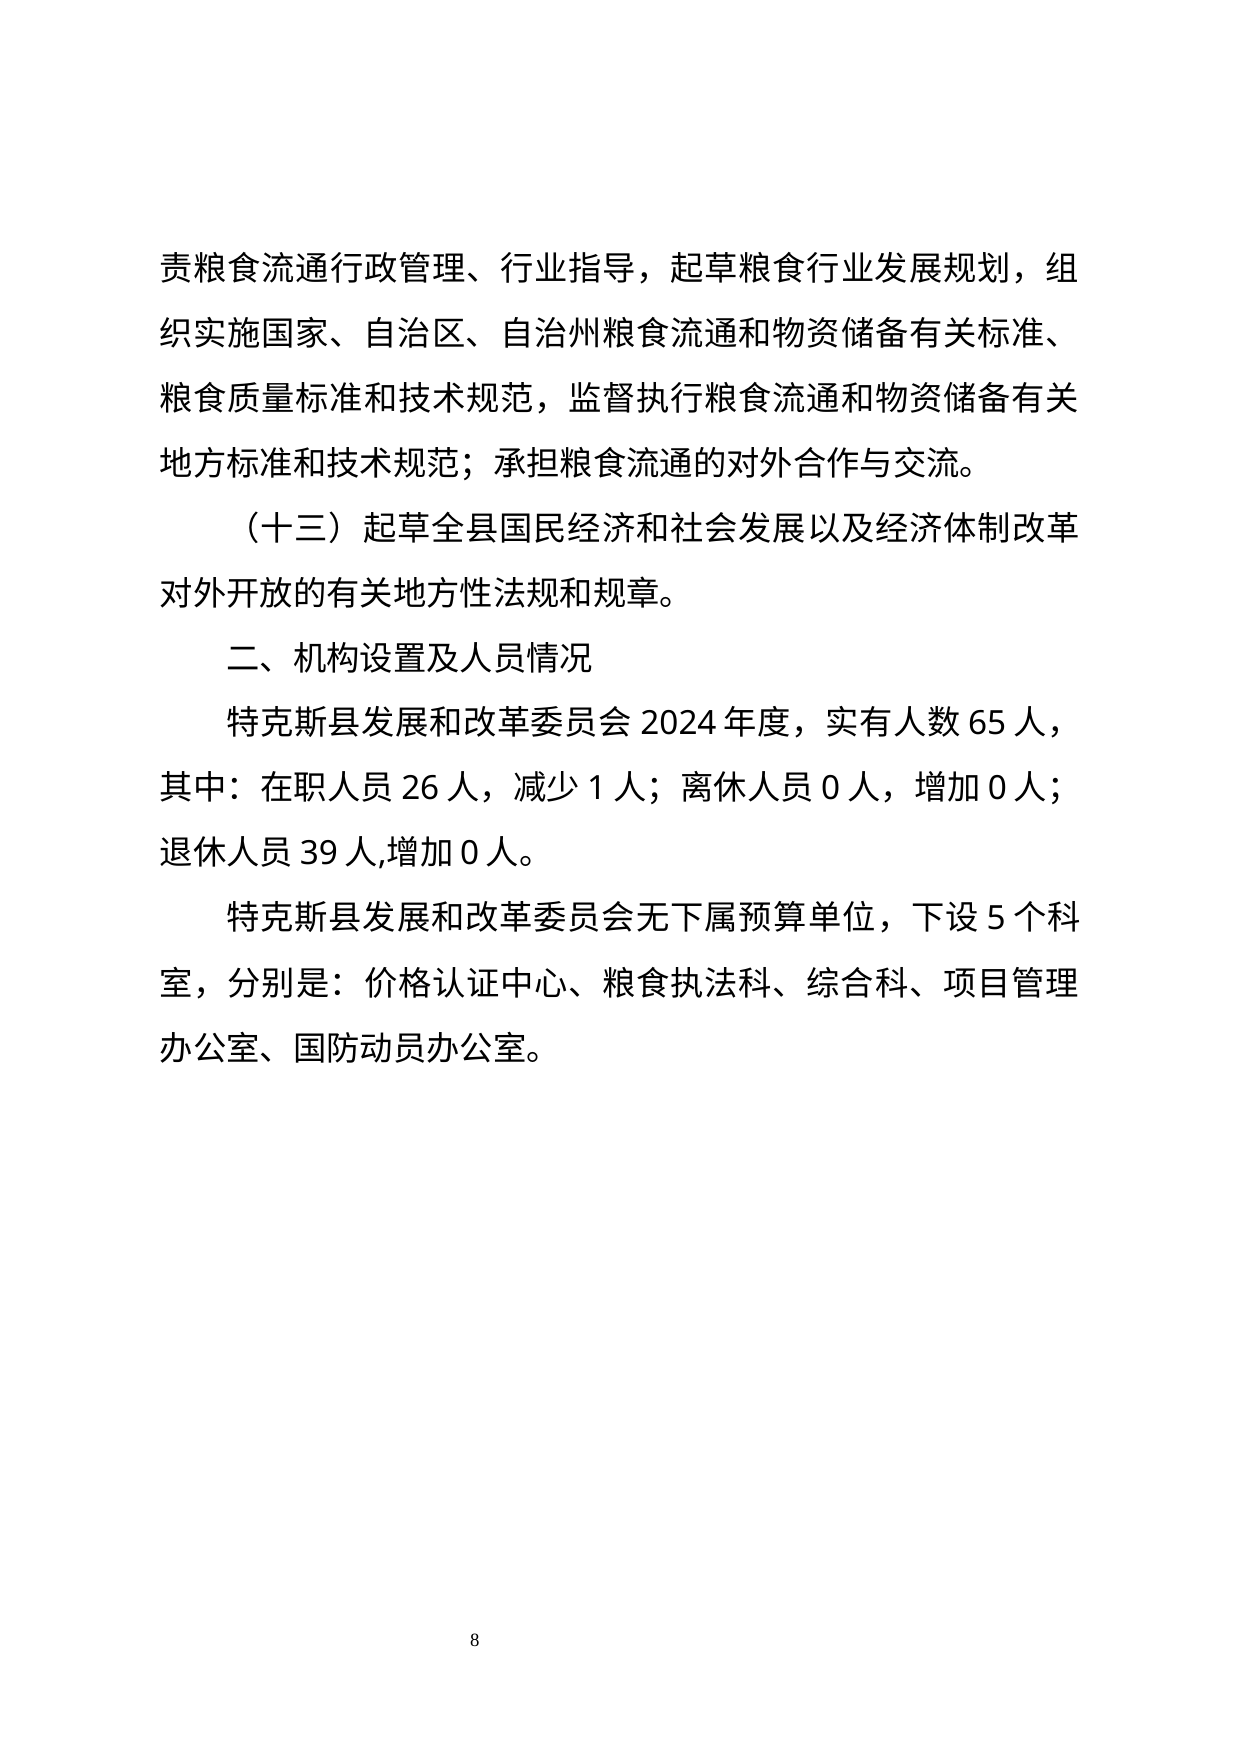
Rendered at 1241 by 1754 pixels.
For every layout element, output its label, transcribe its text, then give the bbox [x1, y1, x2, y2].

text 特克斯县发展和改革委员会无下属预算单位，下设5个科室，分别是：价格认证中心、粮食执法科、综合科、项目管理办公室、国防动员办公室。 [159, 883, 1081, 1078]
text 二、机构设置及人员情况 [159, 623, 1081, 688]
text 特克斯县发展和改革委员会2024年度，实有人数65人，其中：在职人员26人，减少1人；离休人员0人，增加0人；退休人员39人,增加0人。 [159, 688, 1081, 883]
text （十三）起草全县国民经济和社会发展以及经济体制改革、对外开放的有关地方性法规和规章。 [159, 493, 1081, 623]
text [159, 233, 1081, 493]
